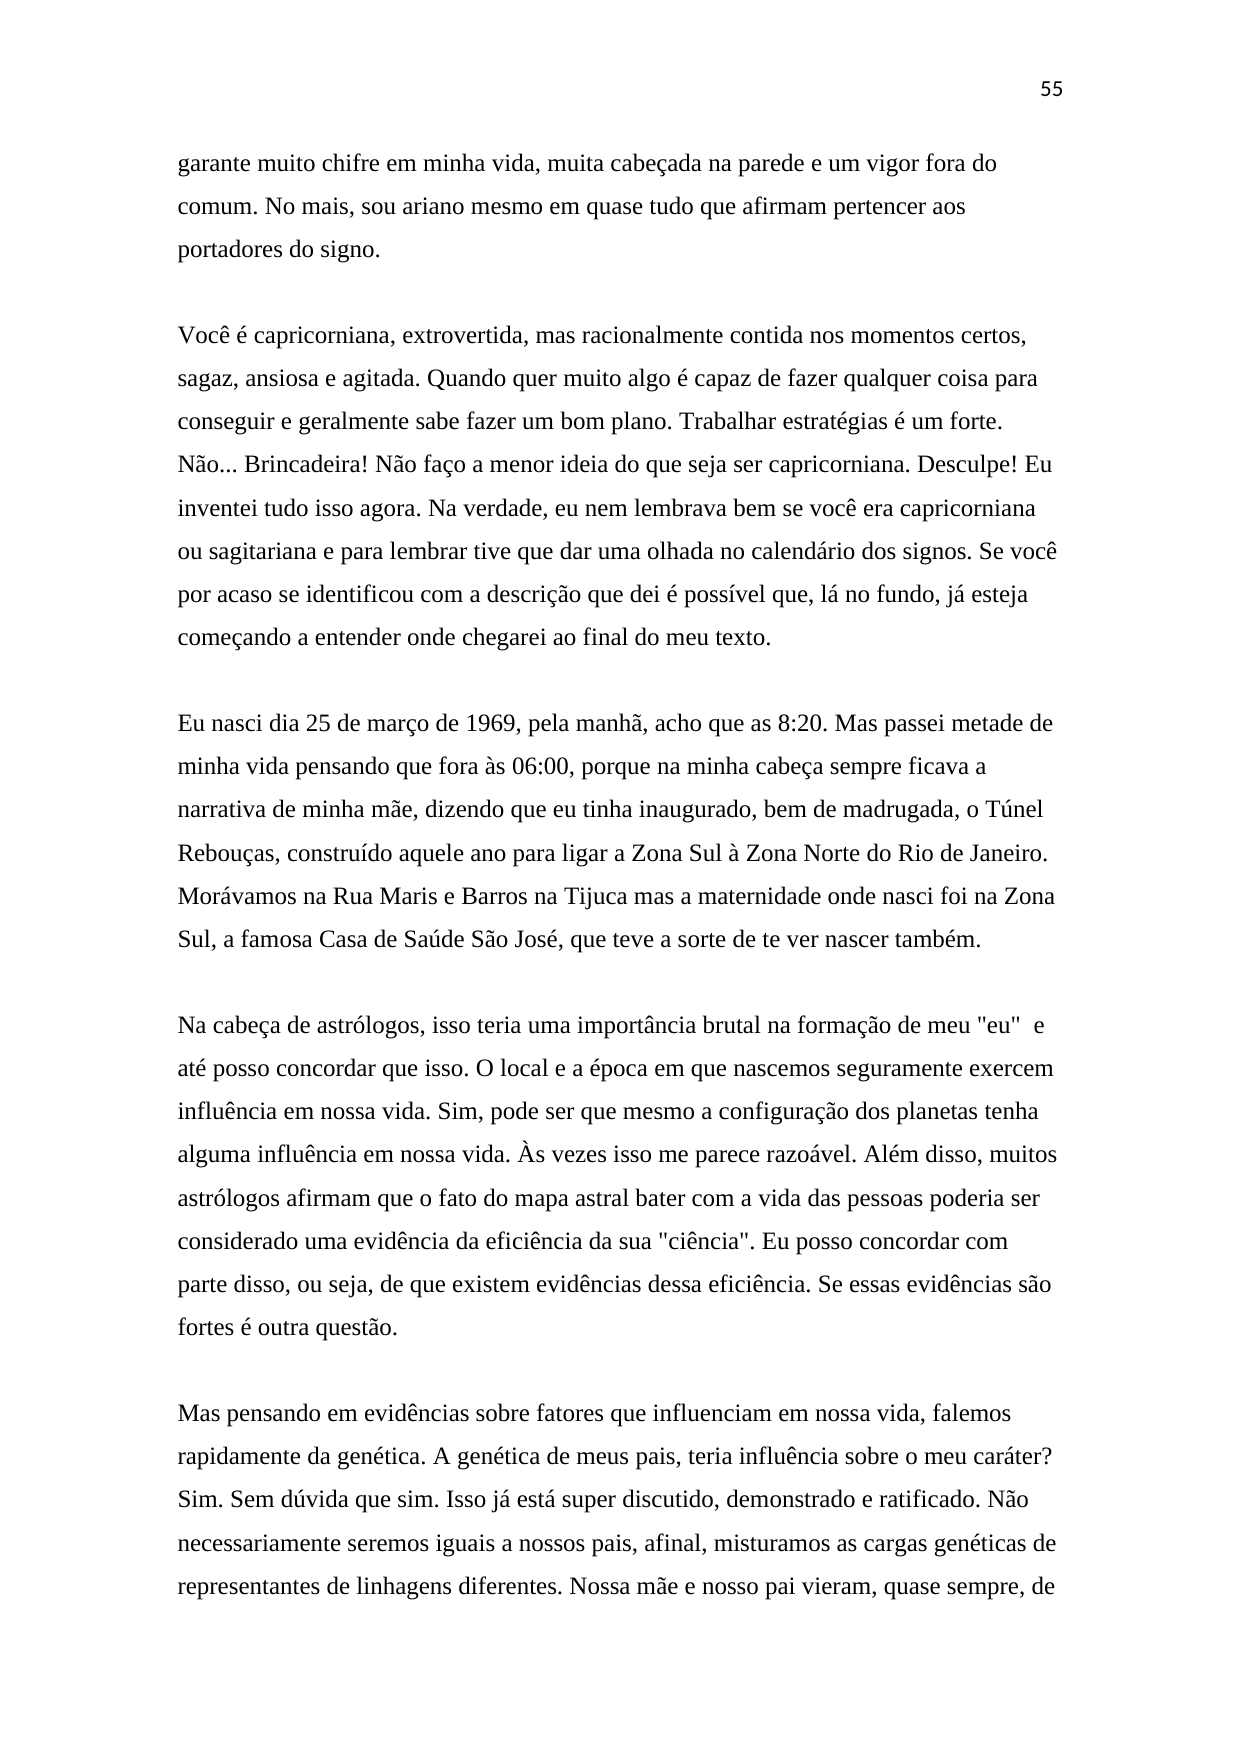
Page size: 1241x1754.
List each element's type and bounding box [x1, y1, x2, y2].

text [177, 148, 1063, 1599]
